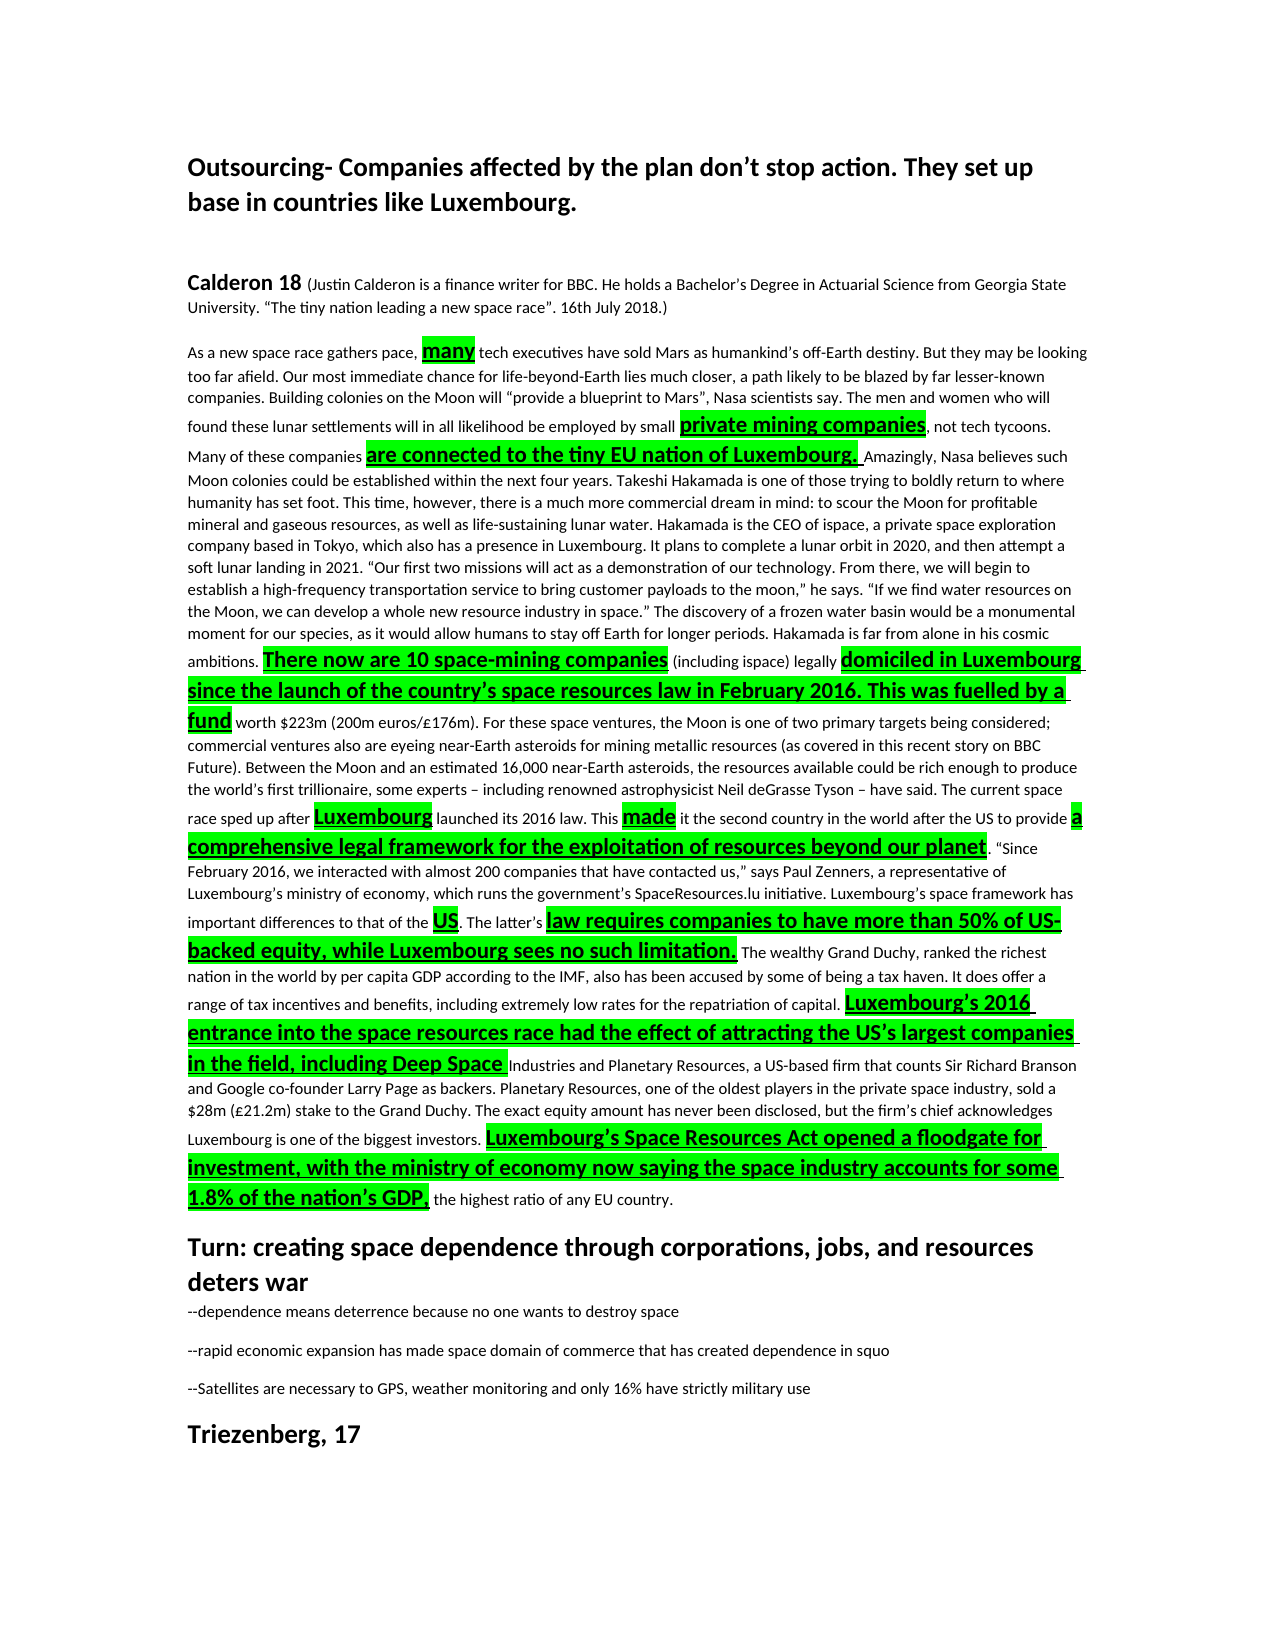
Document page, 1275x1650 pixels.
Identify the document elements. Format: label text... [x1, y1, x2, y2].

text --Satellites are necessary to GPS, weather monitoring and only 16% have strictly military use [187, 1378, 1087, 1399]
text --dependence means deterrence because no one wants to destroy space [187, 1301, 1087, 1322]
subtitle Turn: creating space dependence through corporations, jobs, and resources deters war [187, 1230, 1087, 1299]
text Calderon 18 (Justin Calderon is a finance writer for BBC. He holds a Bachelor’s Degree in Actuarial Science from Georgia State University. “The tiny nation leading a new space race”. 16th July 2018.) [187, 268, 1087, 318]
subtitle Outsourcing- Companies affected by the plan don’t stop action. They set up base in countries like Luxembourg. [187, 150, 1087, 219]
text Triezenberg, 17 [187, 1417, 1087, 1450]
text As a new space race gathers pace, many tech executives have sold Mars as humankind’s off-Earth destiny. But they may be looking too far afield. Our most immediate chance for life-beyond-Earth lies much closer, a path likely to be blazed by far lesser-known companies. Building colonies on the Moon will “provide a blueprint to Mars”, Nasa scientists say. The men and women who will found these lunar settlements will in all likelihood be employed by small private mining companies, not tech tycoons. Many of these companies are connected to the tiny EU nation of Luxembourg. Amazingly, Nasa believes such Moon colonies could be established within the next four years. Takeshi Hakamada is one of those trying to boldly return to where humanity has set foot. This time, however, there is a much more commercial dream in mind: to scour the Moon for profitable mineral and gaseous resources, as well as life-sustaining lunar water. Hakamada is the CEO of ispace, a private space exploration company based in Tokyo, which also has a presence in Luxembourg. It plans to complete a lunar orbit in 2020, and then attempt a soft lunar landing in 2021. “Our first two missions will act as a demonstration of our technology. From there, we will begin to establish a high-frequency transportation service to bring customer payloads to the moon,” he says. “If we find water resources on the Moon, we can develop a whole new resource industry in space.” The discovery of a frozen water basin would be a monumental moment for our species, as it would allow humans to stay off Earth for longer periods. Hakamada is far from alone in his cosmic ambitions. There now are 10 space-mining companies (including ispace) legally domiciled in Luxembourg since the launch of the country’s space resources law in February 2016. This was fuelled by a fund worth $223m (200m euros/£176m). For these space ventures, the Moon is one of two primary targets being considered; commercial ventures also are eyeing near-Earth asteroids for mining metallic resources (as covered in this recent story on BBC Future). Between the Moon and an estimated 16,000 near-Earth asteroids, the resources available could be rich enough to produce the world’s first trillionaire, some experts – including renowned astrophysicist Neil deGrasse Tyson – have said. The current space race sped up after Luxembourg launched its 2016 law. This made it the second country in the world after the US to provide a comprehensive legal framework for the exploitation of resources beyond our planet. “Since February 2016, we interacted with almost 200 companies that have contacted us,” says Paul Zenners, a representative of Luxembourg’s ministry of economy, which runs the government’s SpaceResources.lu initiative. Luxembourg’s space framework has important differences to that of the US. The latter’s law requires companies to have more than 50% of US-backed equity, while Luxembourg sees no such limitation. The wealthy Grand Duchy, ranked the richest nation in the world by per capita GDP according to the IMF, also has been accused by some of being a tax haven. It does offer a range of tax incentives and benefits, including extremely low rates for the repatriation of capital. Luxembourg’s 2016 entrance into the space resources race had the effect of attracting the US’s largest companies in the field, including Deep Space Industries and Planetary Resources, a US-based firm that counts Sir Richard Branson and Google co-founder Larry Page as backers. Planetary Resources, one of the oldest players in the private space industry, sold a $28m (£21.2m) stake to the Grand Duchy. The exact equity amount has never been disclosed, but the firm’s chief acknowledges Luxembourg is one of the biggest investors. Luxembourg’s Space Resources Act opened a floodgate for investment, with the ministry of economy now saying the space industry accounts for some 1.8% of the nation’s GDP, the highest ratio of any EU country. [187, 336, 1087, 1211]
text --rapid economic expansion has made space domain of commerce that has created dependence in squo [187, 1340, 1087, 1360]
